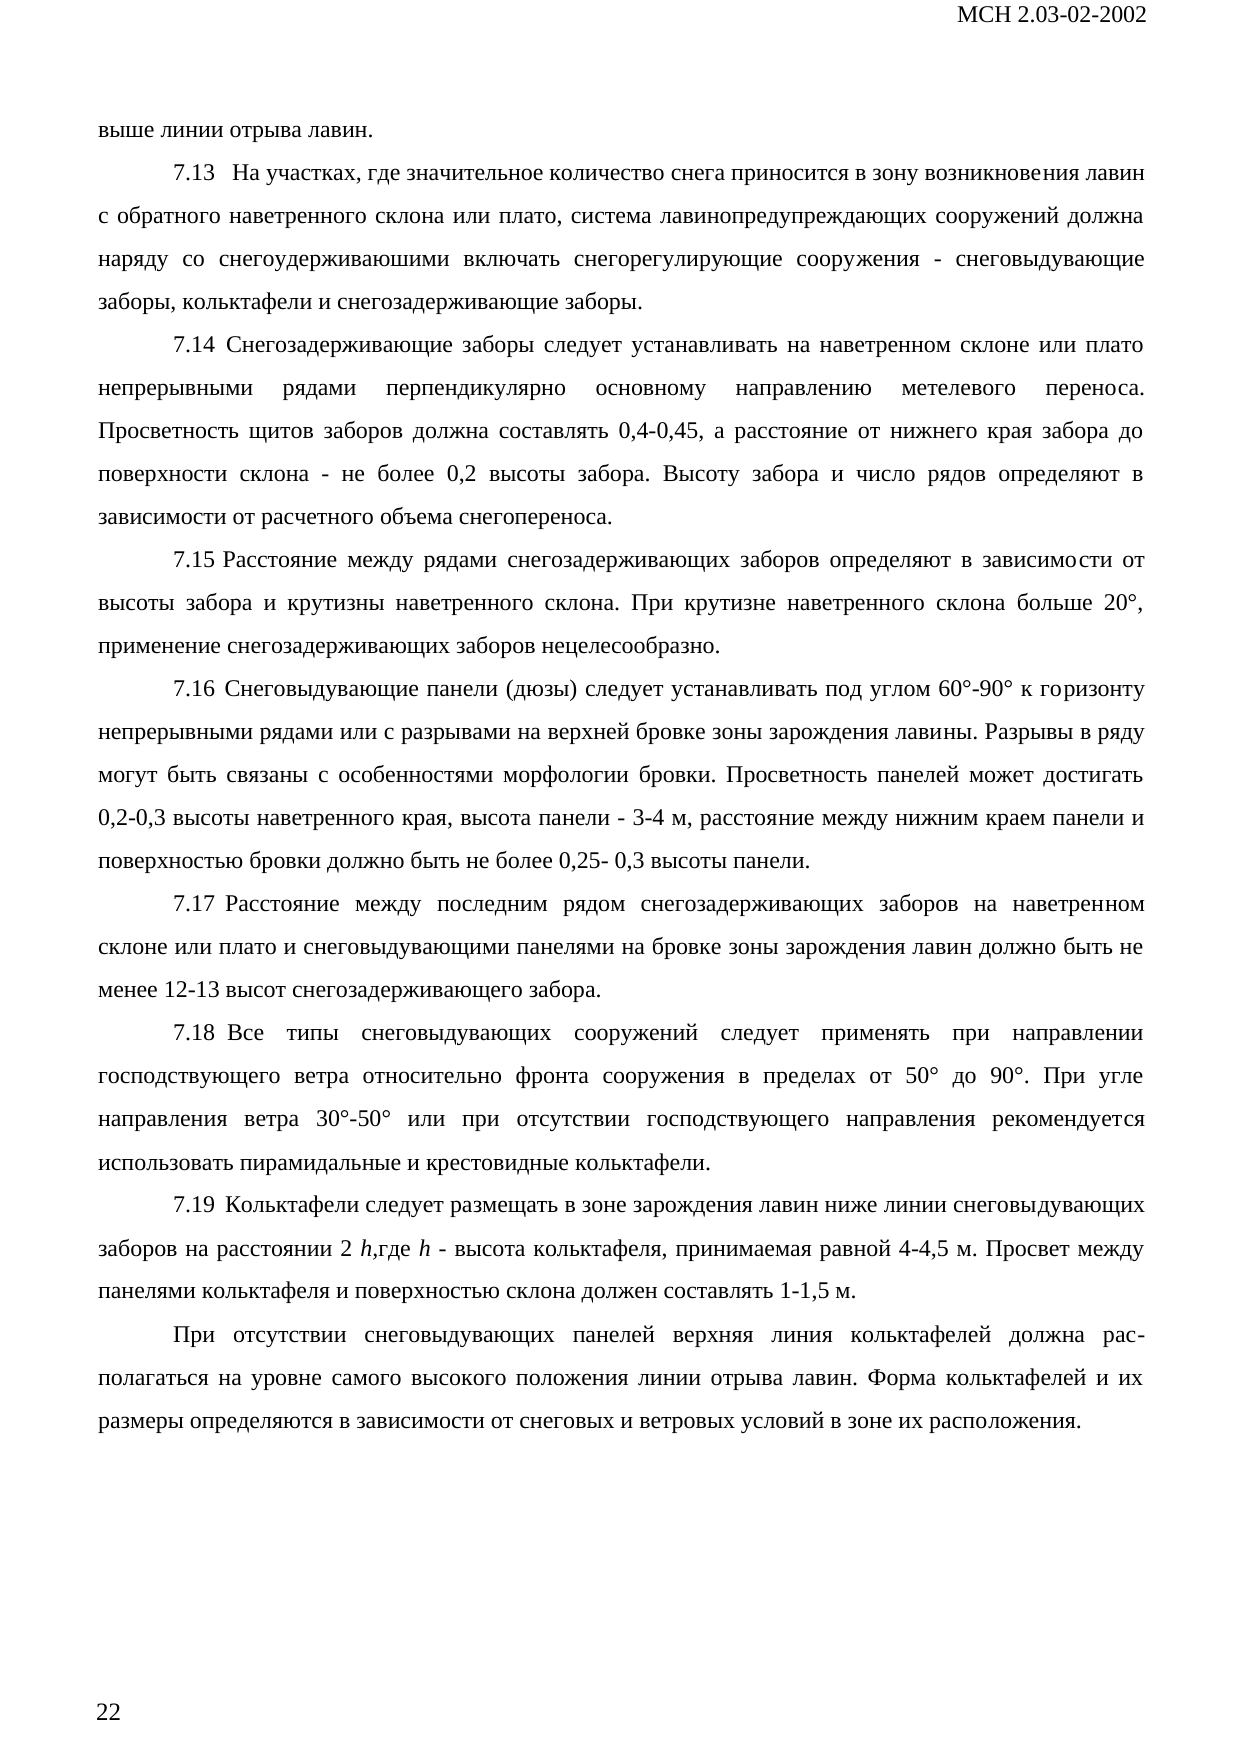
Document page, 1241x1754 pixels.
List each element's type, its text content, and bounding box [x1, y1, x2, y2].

list Снеговыдувающие панели (дюзы) следует устанавливать под углом 60°-90° к горизонту непрерывными рядами или с разрывами на верхней бровке зоны зарождения лавины. Разрывы в ряду могут быть связаны с особенностями морфологии бровки. Просветность панелей может достигать 0,2-0,3 высоты наветренного края, высота панели - 3-4 м, расстояние между нижним краем панели и поверхностью бровки должно быть не более 0,25- 0,3 высоты панели. [98, 662, 1145, 877]
text выше линии отрыва лавин. [98, 103, 1147, 146]
text При отсутствии снеговыдувающих панелей верхняя линия кольктафелей должна располагаться на уровне самого высокого положения линии отрыва лавин. Форма кольктафелей и их размеры определяются в зависимости от снеговых и ветровых условий в зоне их расположения. [98, 1308, 1145, 1437]
list На участках, где значительное количество снега приносится в зону возникновения лавин с обратного наветренного склона или плато, система лавинопредупреждающих сооружений должна наряду со снегоудерживаюшими включать снегорегулирующие сооружения - снеговыдувающие заборы, кольктафели и снегозадерживающие заборы. [98, 146, 1145, 318]
list Расстояние между последним рядом снегозадерживающих заборов на наветренном склоне или плато и снеговыдувающими панелями на бровке зоны зарождения лавин должно быть не менее 12-13 высот снегозадерживающего забора. [98, 877, 1145, 1006]
list Снегозадерживающие заборы следует устанавливать на наветренном склоне или плато непрерывными рядами перпендикулярно основному направлению метелевого переноса. Просветность щитов заборов должна составлять 0,4-0,45, а расстояние от нижнего края забора до поверхности склона - не более 0,2 высоты забора. Высоту забора и число рядов определяют в зависимости от расчетного объема снегопереноса. [98, 318, 1145, 533]
list Кольктафели следует размещать в зоне зарождения лавин ниже линии снеговыдувающих заборов на расстоянии 2 h,где h - высота кольктафеля, принимаемая равной 4-4,5 м. Просвет между панелями кольктафеля и поверхностью склона должен составлять 1-1,5 м. [98, 1178, 1145, 1308]
list Все типы снеговыдувающих сооружений следует применять при направлении господствующего ветра относительно фронта сооружения в пределах от 50° до 90°. При угле направления ветра 30°-50° или при отсутствии господствующего направления рекомендуется использовать пирамидальные и крестовидные кольктафели. [98, 1006, 1145, 1178]
list Расстояние между рядами снегозадерживающих заборов определяют в зависимости от высоты забора и крутизны наветренного склона. При крутизне наветренного склона больше 20°, применение снегозадерживающих заборов нецелесообразно. [98, 533, 1145, 662]
